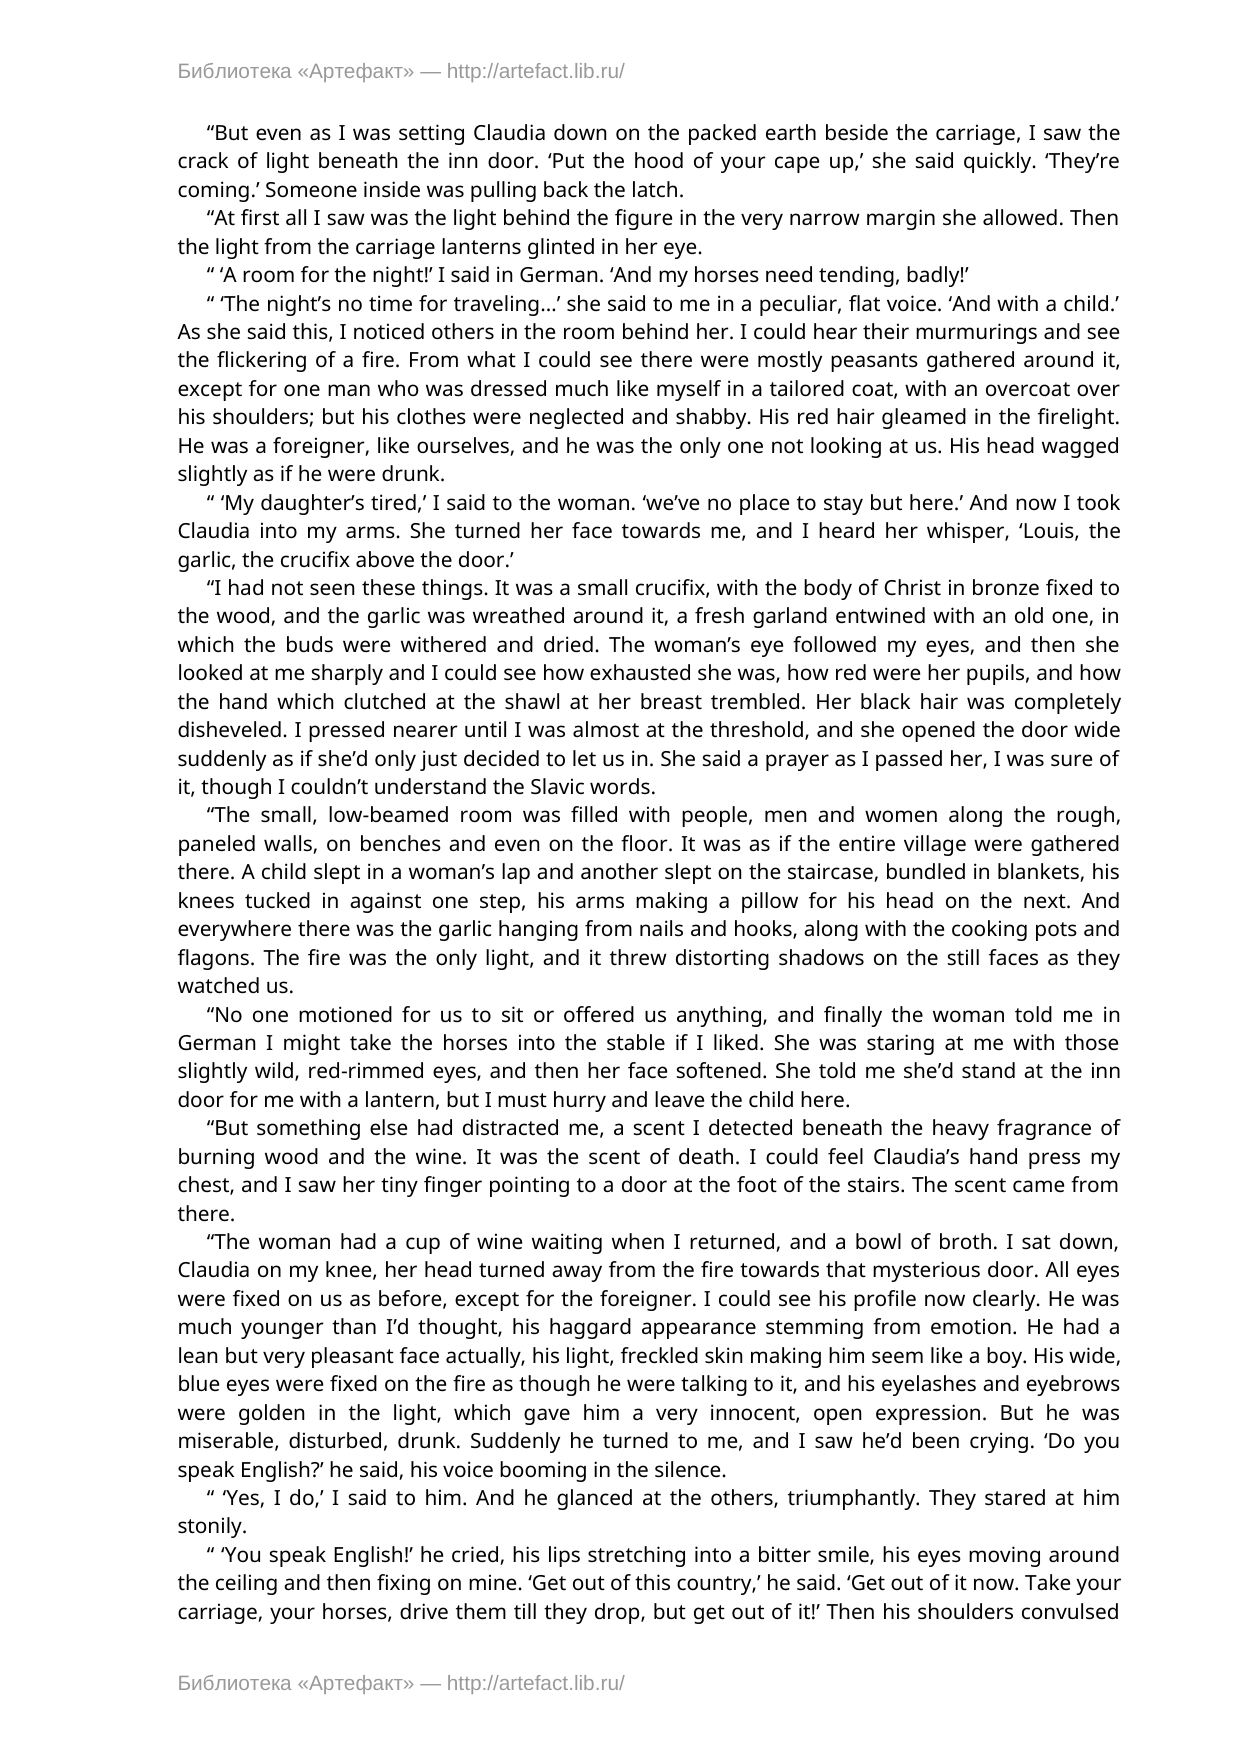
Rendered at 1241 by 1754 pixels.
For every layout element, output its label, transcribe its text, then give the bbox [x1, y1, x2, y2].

text “But even as I was setting Claudia down on the packed earth beside the carriage, I saw the crack of light beneath the inn door. ‘Put the hood of your cape up,’ she said quickly. ‘They’re coming.’ Someone inside was pulling back the latch. [177, 118, 1122, 203]
text “I had not seen these things. It was a small crucifix, with the body of Christ in bronze fixed to the wood, and the garlic was wreathed around it, a fresh garland entwined with an old one, in which the buds were withered and dried. The woman’s eye followed my eyes, and then she looked at me sharply and I could see how exhausted she was, how red were her pupils, and how the hand which clutched at the shawl at her breast trembled. Her black hair was completely disheveled. I pressed nearer until I was almost at the threshold, and she opened the door wide suddenly as if she’d only just decided to let us in. She said a prayer as I passed her, I was sure of it, though I couldn’t understand the Slavic words. [177, 573, 1122, 801]
text “The small, low-beamed room was filled with people, men and women along the rough, paneled walls, on benches and even on the floor. It was as if the entire village were gathered there. A child slept in a woman’s lap and another slept on the staircase, bundled in blankets, his knees tucked in against one step, his arms making a pillow for his head on the next. And everywhere there was the garlic hanging from nails and hooks, along with the cooking pots and flagons. The fire was the only light, and it threw distorting shadows on the still faces as they watched us. [177, 801, 1122, 1000]
text “No one motioned for us to sit or offered us anything, and finally the woman told me in German I might take the horses into the stable if I liked. She was staring at me with those slightly wild, red-rimmed eyes, and then her face softened. She told me she’d stand at the inn door for me with a lantern, but I must hurry and leave the child here. [177, 1000, 1122, 1113]
text “ ‘The night’s no time for traveling…’ she said to me in a peculiar, flat voice. ‘And with a child.’ As she said this, I noticed others in the room behind her. I could hear their murmurings and see the flickering of a fire. From what I could see there were mostly peasants gathered around it, except for one man who was dressed much like myself in a tailored coat, with an overcoat over his shoulders; but his clothes were neglected and shabby. His red hair gleamed in the firelight. He was a foreigner, like ourselves, and he was the only one not looking at us. His head wagged slightly as if he were drunk. [177, 289, 1122, 488]
text “ ‘My daughter’s tired,’ I said to the woman. ‘we’ve no place to stay but here.’ And now I took Claudia into my arms. She turned her face towards me, and I heard her whisper, ‘Louis, the garlic, the crucifix above the door.’ [177, 488, 1122, 573]
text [177, 1540, 1122, 1625]
text “ ‘A room for the night!’ I said in German. ‘And my horses need tending, badly!’ [177, 260, 1122, 289]
text “The woman had a cup of wine waiting when I returned, and a bowl of broth. I sat down, Claudia on my knee, her head turned away from the fire towards that mysterious door. All eyes were fixed on us as before, except for the foreigner. I could see his profile now clearly. He was much younger than I’d thought, his haggard appearance stemming from emotion. He had a lean but very pleasant face actually, his light, freckled skin making him seem like a boy. His wide, blue eyes were fixed on the fire as though he were talking to it, and his eyelashes and eyebrows were golden in the light, which gave him a very innocent, open expression. But he was miserable, disturbed, drunk. Suddenly he turned to me, and I saw he’d been crying. ‘Do you speak English?’ he said, his voice booming in the silence. [177, 1227, 1122, 1483]
text “ ‘Yes, I do,’ I said to him. And he glanced at the others, triumphantly. They stared at him stonily. [177, 1483, 1122, 1540]
text “But something else had distracted me, a scent I detected beneath the heavy fragrance of burning wood and the wine. It was the scent of death. I could feel Claudia’s hand press my chest, and I saw her tiny finger pointing to a door at the foot of the stairs. The scent came from there. [177, 1113, 1122, 1227]
text “At first all I saw was the light behind the figure in the very narrow margin she allowed. Then the light from the carriage lanterns glinted in her eye. [177, 203, 1122, 260]
